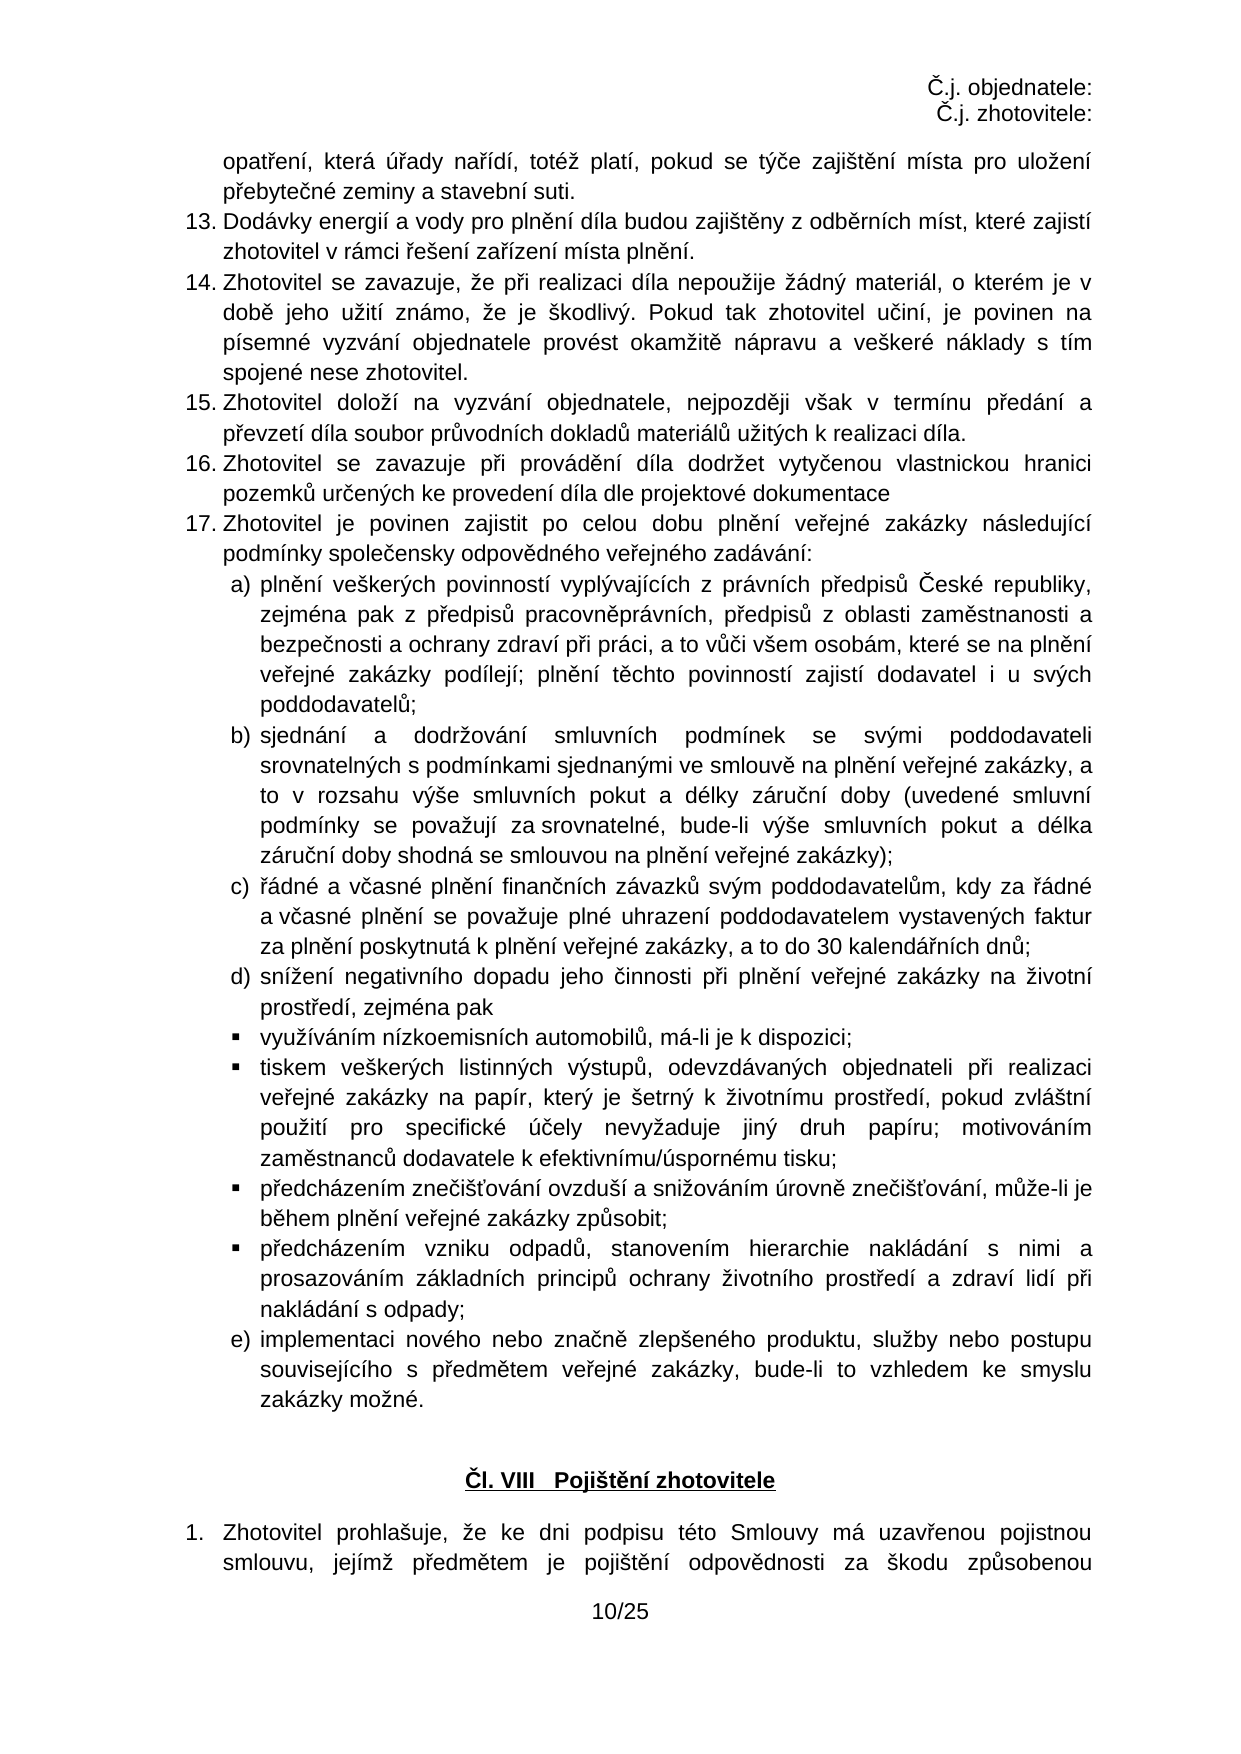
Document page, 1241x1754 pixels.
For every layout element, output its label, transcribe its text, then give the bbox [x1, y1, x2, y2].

list Zhotovitel se zavazuje při provádění díla dodržet vytyčenou vlastnickou hranici pozemků určených ke provedení díla dle projektové dokumentace [185, 450, 1093, 506]
list snížení negativního dopadu jeho činnosti při plnění veřejné zakázky na životní prostředí, zejména pak [230, 963, 1093, 1020]
text Čl. VIII Pojištění zhotovitele [148, 1467, 1093, 1494]
list využíváním nízkoemisních automobilů, má-li je k dispozici; [230, 1024, 1093, 1050]
list tiskem veškerých listinných výstupů, odevzdávaných objednateli při realizaci veřejné zakázky na papír, který je šetrný k životnímu prostředí, pokud zvláštní použití pro specifické účely nevyžaduje jiný druh papíru; motivováním zaměstnanců dodavatele k efektivnímu/úspornému tisku; [230, 1054, 1093, 1171]
list Dodávky energií a vody pro plnění díla budou zajištěny z odběrních míst, které zajistí zhotovitel v rámci řešení zařízení místa plnění. [185, 208, 1093, 264]
list řádné a včasné plnění finančních závazků svým poddodavatelům, kdy za řádné a včasné plnění se považuje plné uhrazení poddodavatelem vystavených faktur za plnění poskytnutá k plnění veřejné zakázky, a to do 30 kalendářních dnů; [230, 873, 1093, 959]
list plnění veškerých povinností vyplývajících z právních předpisů České republiky, zejména pak z předpisů pracovněprávních, předpisů z oblasti zaměstnanosti a bezpečnosti a ochrany zdraví při práci, a to vůči všem osobám, které se na plnění veřejné zakázky podílejí; plnění těchto povinností zajistí dodavatel i u svých poddodavatelů; [230, 571, 1093, 718]
list předcházením znečišťování ovzduší a snižováním úrovně znečišťování, může-li je během plnění veřejné zakázky způsobit; [230, 1175, 1093, 1231]
list Zhotovitel se zavazuje, že při realizaci díla nepoužije žádný materiál, o kterém je v době jeho užití známo, že je škodlivý. Pokud tak zhotovitel učiní, je povinen na písemné vyzvání objednatele provést okamžitě nápravu a veškeré náklady s tím spojené nese zhotovitel. [185, 268, 1093, 385]
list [185, 1518, 1093, 1575]
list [185, 148, 1093, 204]
list sjednání a dodržování smluvních podmínek se svými poddodavateli srovnatelných s podmínkami sjednanými ve smlouvě na plnění veřejné zakázky, a to v rozsahu výše smluvních pokut a délky záruční doby (uvedené smluvní podmínky se považují za srovnatelné, bude-li výše smluvních pokut a délka záruční doby shodná se smlouvou na plnění veřejné zakázky); [230, 722, 1093, 869]
list Zhotovitel je povinen zajistit po celou dobu plnění veřejné zakázky následující podmínky společensky odpovědného veřejného zadávání: [185, 510, 1093, 567]
list Zhotovitel doloží na vyzvání objednatele, nejpozději však v termínu předání a převzetí díla soubor průvodních dokladů materiálů užitých k realizaci díla. [185, 389, 1093, 446]
list implementaci nového nebo značně zlepšeného produktu, služby nebo postupu souvisejícího s předmětem veřejné zakázky, bude-li to vzhledem ke smyslu zakázky možné. [230, 1326, 1093, 1412]
list předcházením vzniku odpadů, stanovením hierarchie nakládání s nimi a prosazováním základních principů ochrany životního prostředí a zdraví lidí při nakládání s odpady; [230, 1235, 1093, 1322]
